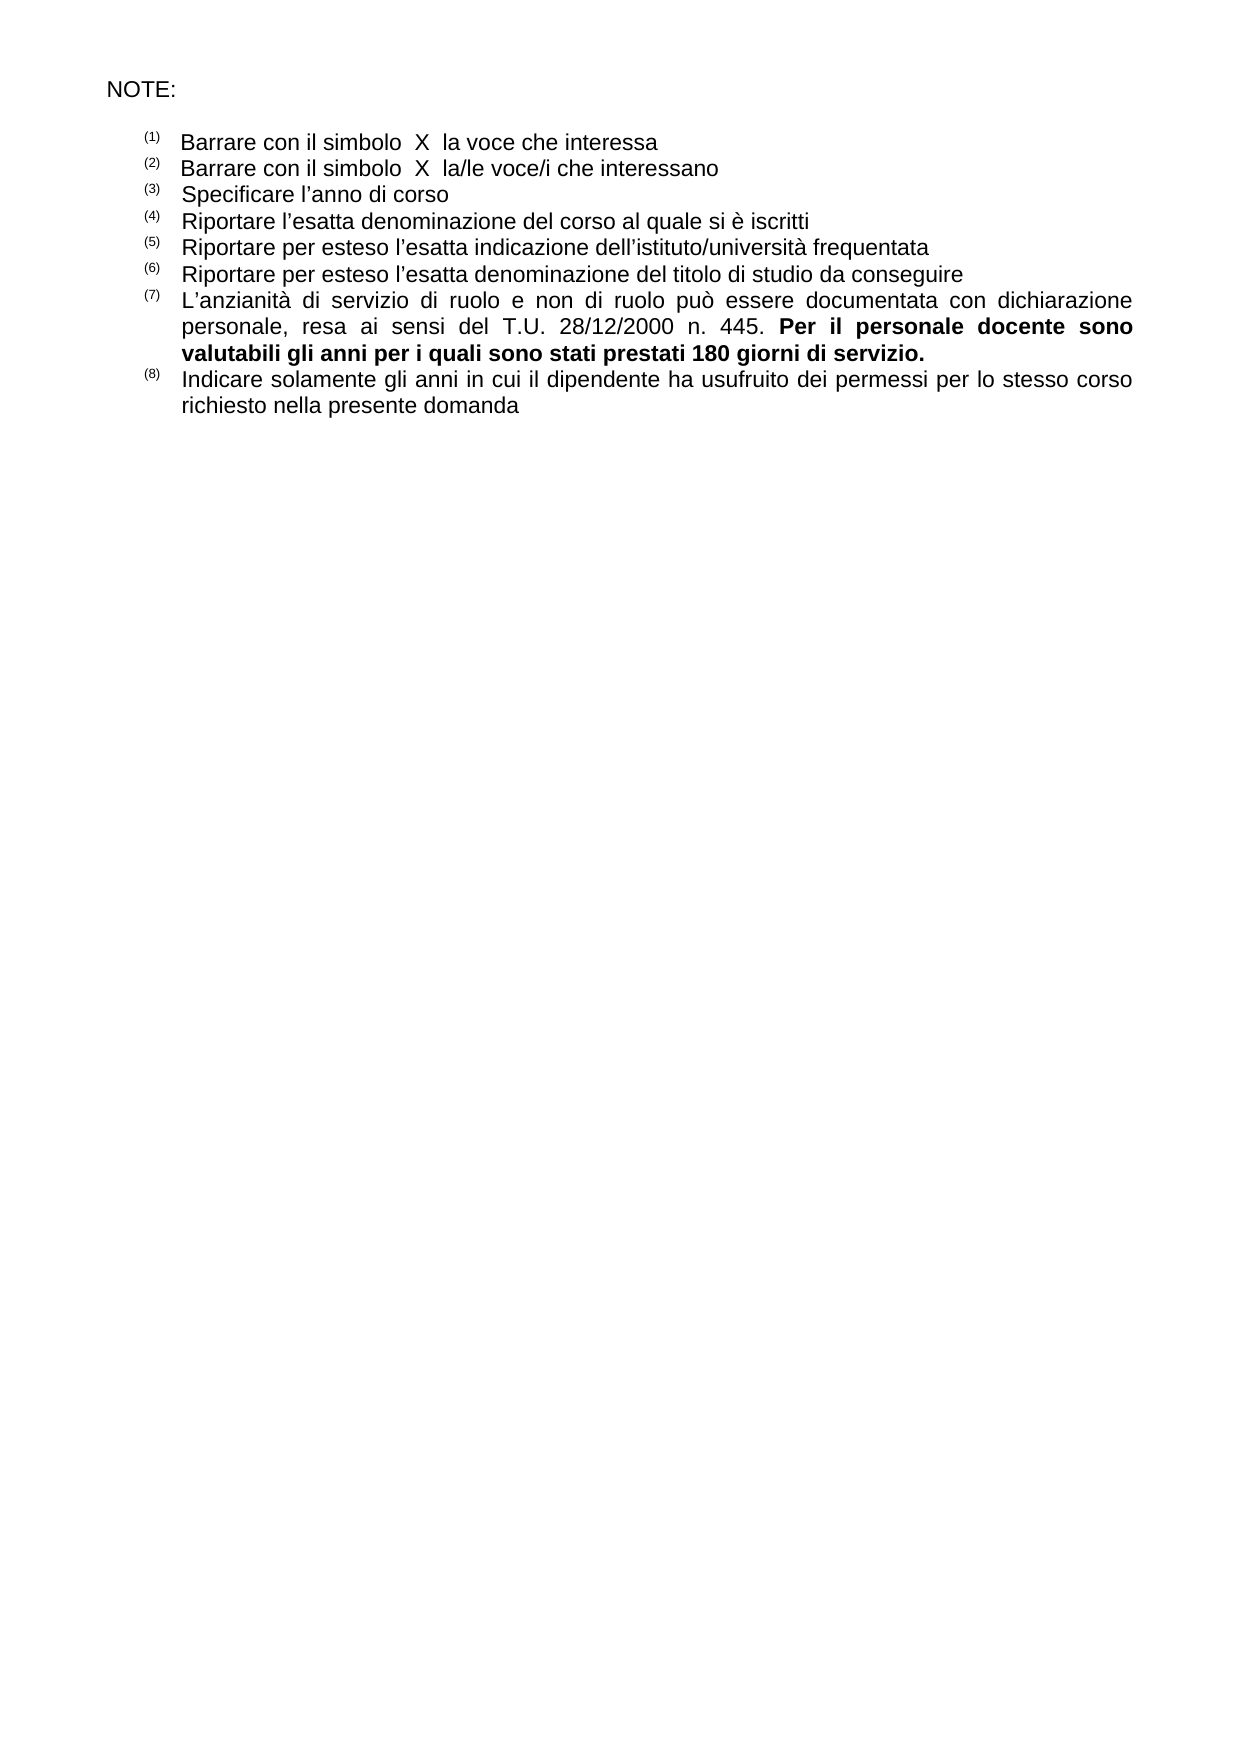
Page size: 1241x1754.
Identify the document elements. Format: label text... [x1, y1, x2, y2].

text (3) Specificare l’anno di corso [144, 181, 1134, 208]
text (2) Barrare con il simbolo X la/le voce/i che interessano [144, 155, 1134, 181]
text (4) Riportare l’esatta denominazione del corso al quale si è iscritti [144, 208, 1134, 234]
text (7) L’anzianità di servizio di ruolo e non di ruolo può essere documentata con dichiarazione personale, resa ai sensi del T.U. 28/12/2000 n. 445. Per il personale docente sono valutabili gli anni per i quali sono stati prestati 180 giorni di servizio. [144, 287, 1134, 366]
text (1) Barrare con il simbolo X la voce che interessa [144, 129, 1134, 155]
text (6) Riportare per esteso l’esatta denominazione del titolo di studio da conseguire [144, 261, 1134, 287]
text (8) Indicare solamente gli anni in cui il dipendente ha usufruito dei permessi per lo stesso corso richiesto nella presente domanda [144, 366, 1134, 419]
text NOTE: [106, 76, 1134, 102]
text (5) Riportare per esteso l’esatta indicazione dell’istituto/università frequentata [144, 234, 1134, 261]
